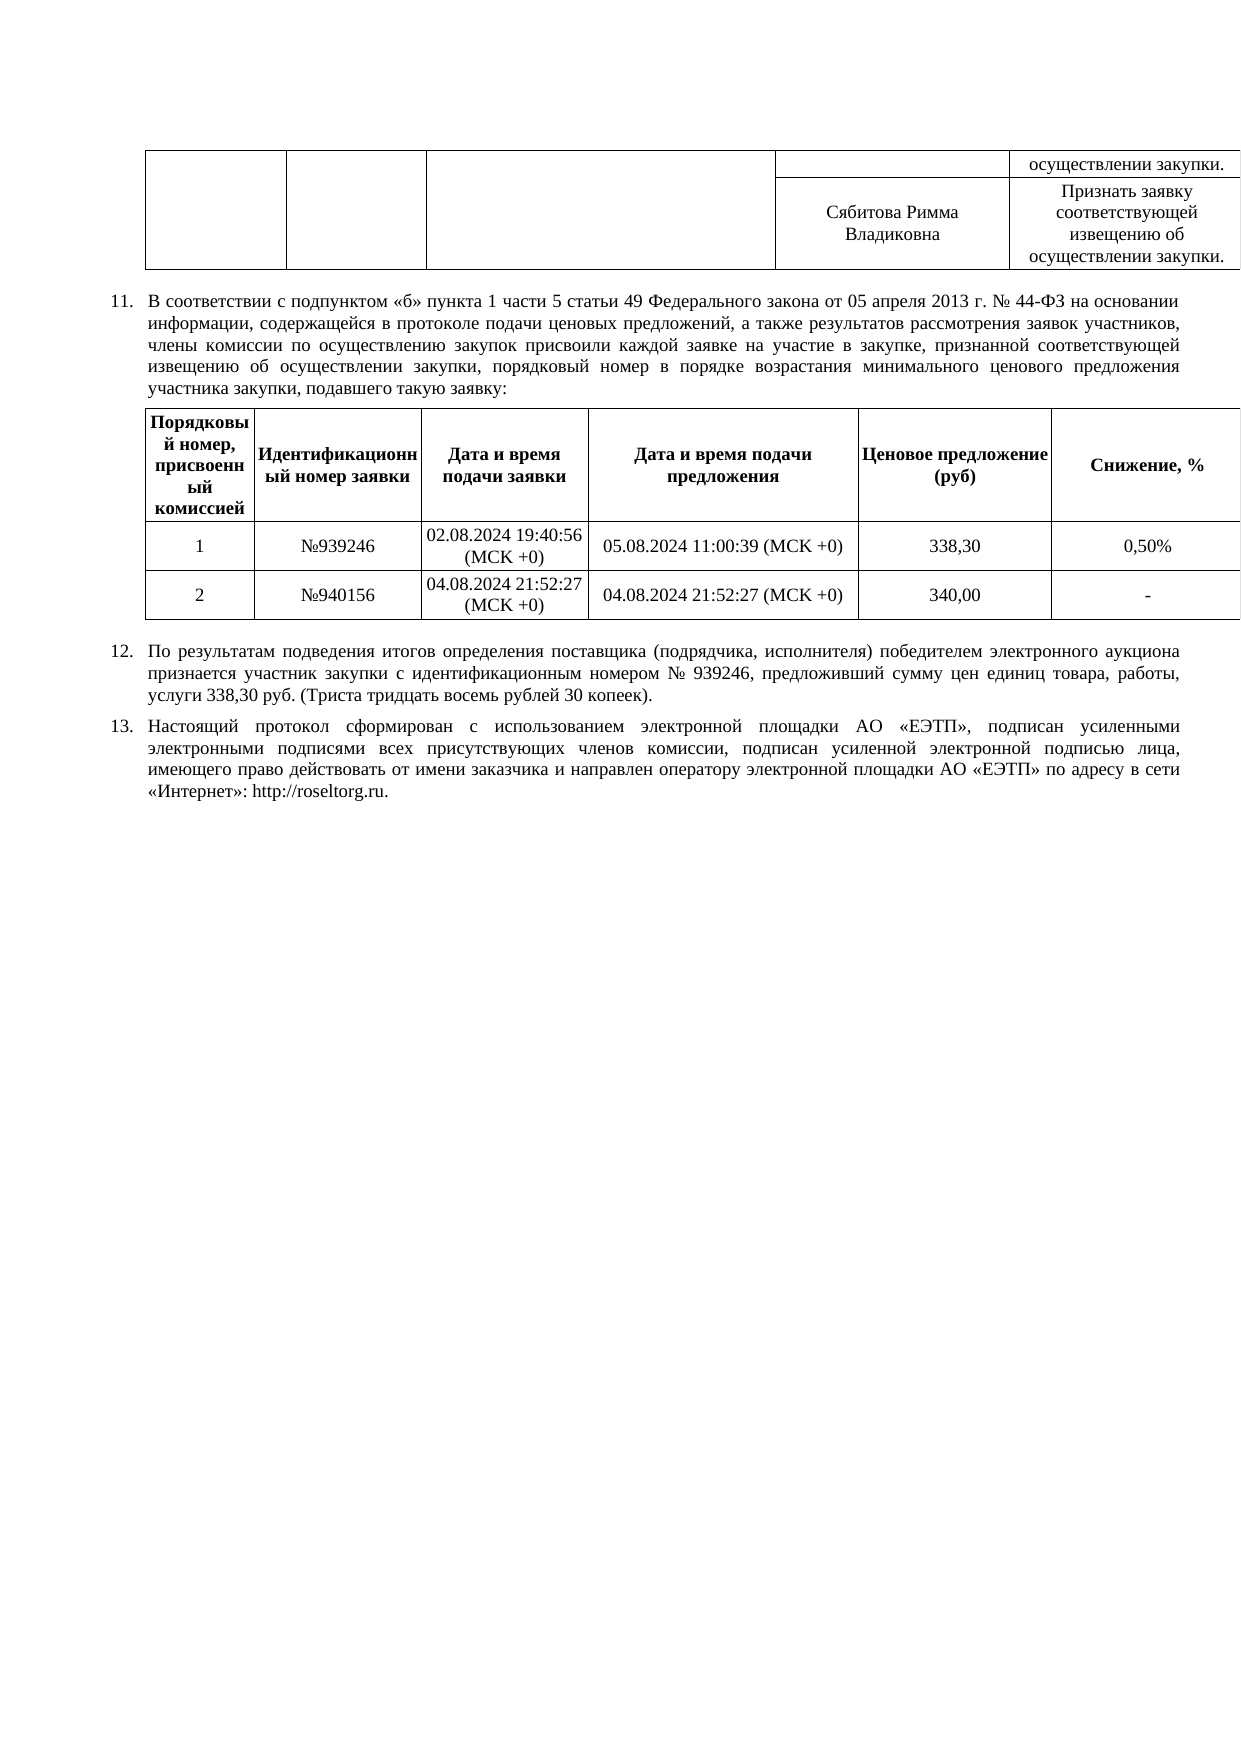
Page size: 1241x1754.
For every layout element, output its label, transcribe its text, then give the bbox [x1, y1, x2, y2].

table_cell №940156 [255, 571, 421, 618]
table_header Ценовое предложение (руб) [859, 409, 1051, 521]
table_header Идентификационный номер заявки [255, 409, 421, 521]
table_header Дата и время подачи предложения [589, 409, 858, 521]
table_cell 1 [146, 522, 254, 570]
list Настоящий протокол сформирован с использованием электронной площадки АО «ЕЭТП», подписан усиленными электронными подписями всех присутствующих членов комиссии, подписан усиленной электронной подписью лица, имеющего право действовать от имени заказчика и направлен оператору электронной площадки АО «ЕЭТП» по адресу в сети «Интернет»: http://roseltorg.ru. [110, 715, 1181, 801]
table_cell 0,50% [1052, 522, 1240, 570]
table_cell 04.08.2024 21:52:27 (MCK +0) [422, 571, 588, 618]
table_cell 04.08.2024 21:52:27 (MCK +0) [589, 571, 858, 618]
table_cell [776, 151, 1009, 177]
table_cell 05.08.2024 11:00:39 (MCK +0) [589, 522, 858, 570]
table_cell 338,30 [859, 522, 1051, 570]
table_header Дата и время подачи заявки [422, 409, 588, 521]
table_cell 2 [146, 571, 254, 618]
list В соответствии с подпунктом «б» пункта 1 части 5 статьи 49 Федерального закона от 05 апреля 2013 г. № 44-ФЗ на основании информации, содержащейся в протоколе подачи ценовых предложений, а также результатов рассмотрения заявок участников, члены комиссии по осуществлению закупок присвоили каждой заявке на участие в закупке, признанной соответствующей извещению об осуществлении закупки, порядковый номер в порядке возрастания минимального ценового предложения участника закупки, подавшего такую заявку: [110, 290, 1181, 398]
table_cell №939246 [255, 522, 421, 570]
table_cell 02.08.2024 19:40:56 (MCK +0) [422, 522, 588, 570]
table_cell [1010, 178, 1240, 269]
table_cell 340,00 [859, 571, 1051, 618]
table_cell - [1052, 571, 1240, 618]
list По результатам подведения итогов определения поставщика (подрядчика, исполнителя) победителем электронного аукциона признается участник закупки с идентификационным номером № 939246, предложивший сумму цен единиц товара, работы, услуги 338,30 руб. (Триста тридцать восемь рублей 30 копеек). [110, 640, 1181, 705]
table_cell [1010, 151, 1240, 177]
table_cell Сябитова Римма Владиковна [776, 178, 1009, 269]
table_header Порядковый номер, присвоенный комиссией [146, 409, 254, 521]
table_header Снижение, % [1052, 409, 1240, 521]
